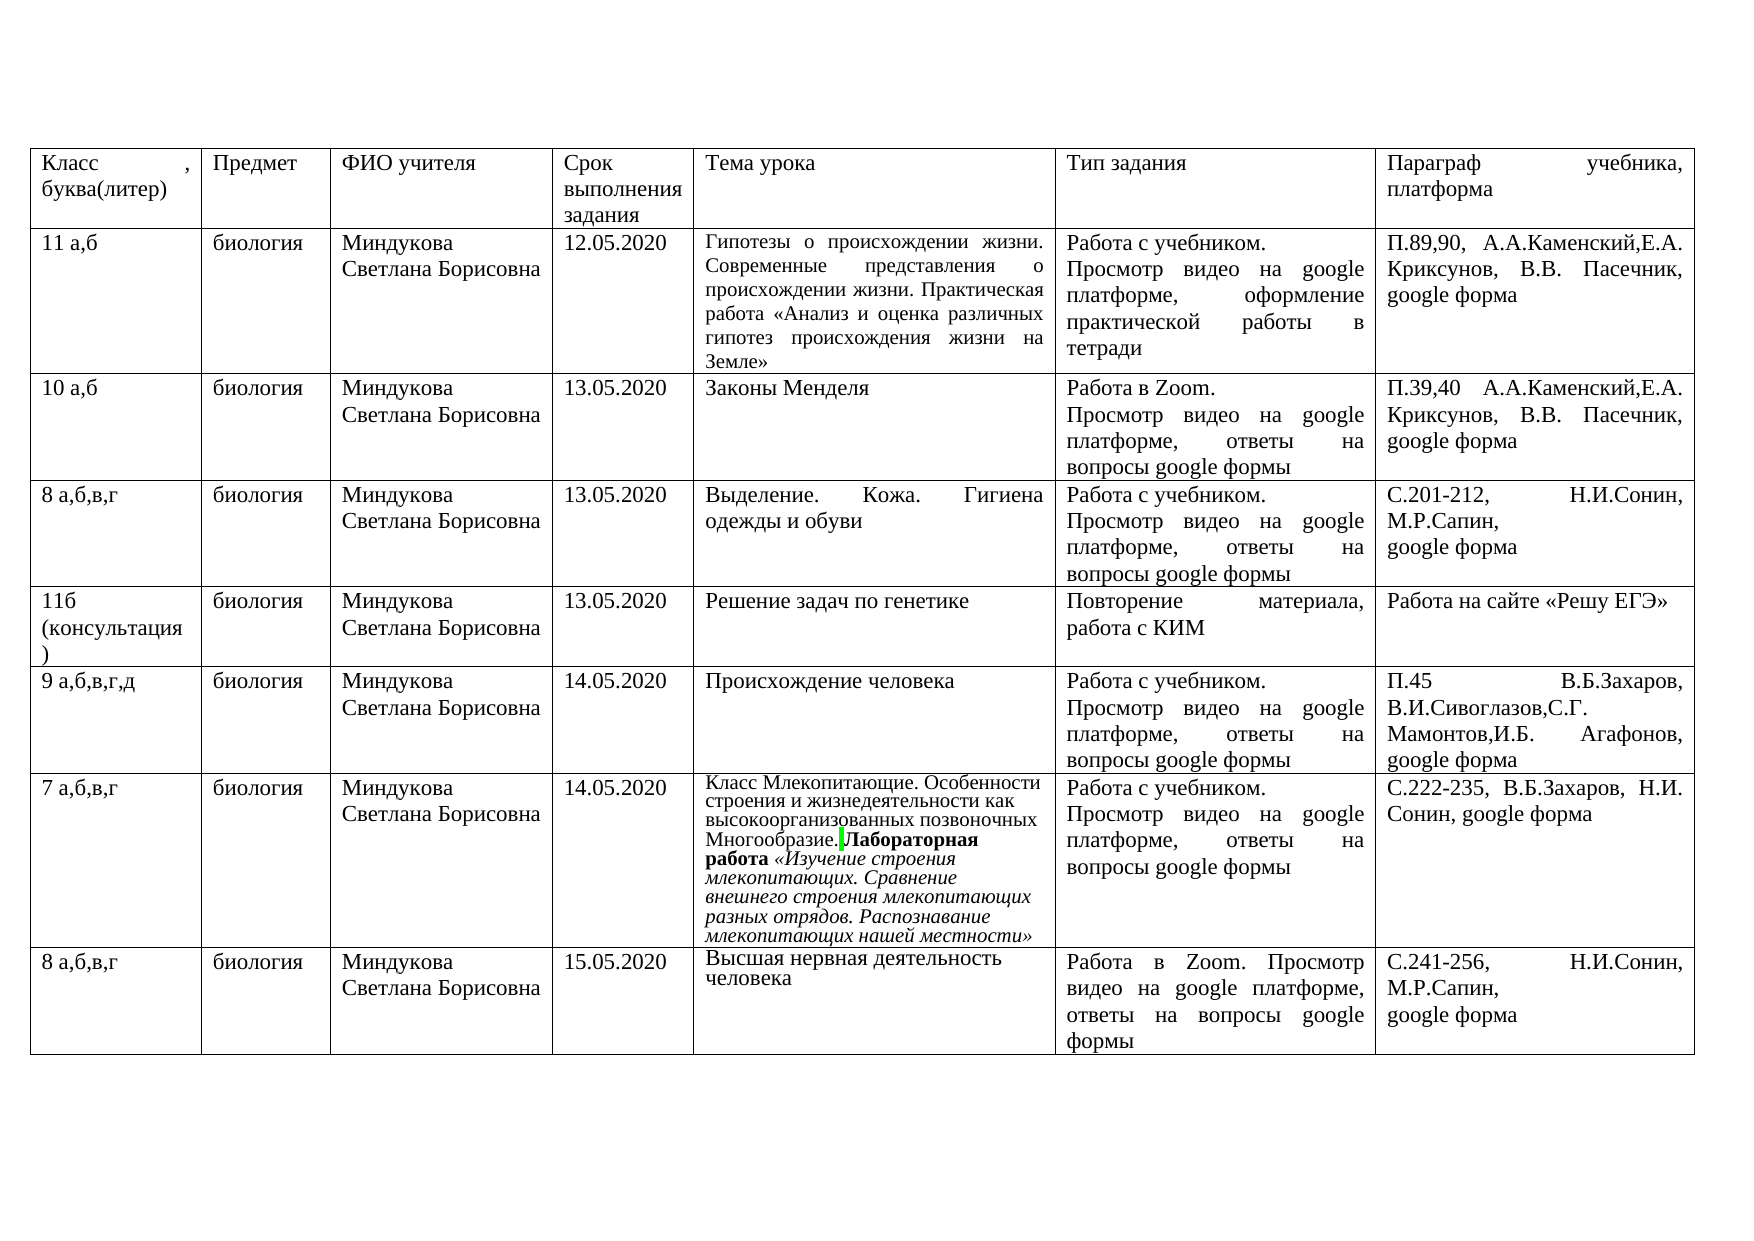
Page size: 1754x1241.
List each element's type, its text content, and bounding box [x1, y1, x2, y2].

table_header Тип задания [1056, 149, 1375, 228]
table_cell Происхождение человека [694, 667, 1055, 773]
table_cell С.222-235, В.Б.Захаров, Н.И. Сонин, google форма [1376, 774, 1694, 947]
table_cell биология [202, 587, 330, 666]
table_cell Решение задач по генетике [694, 587, 1055, 666]
table_cell 12.05.2020 [553, 229, 693, 373]
table_cell биология [202, 774, 330, 947]
table_cell Повторение материала, работа с КИМ [1056, 587, 1375, 666]
table_cell биология [202, 374, 330, 480]
table_cell П.45 В.Б.Захаров, В.И.Сивоглазов,С.Г. Мамонтов,И.Б. Агафонов, google форма [1376, 667, 1694, 773]
table_cell Выделение. Кожа. Гигиена одежды и обуви [694, 481, 1055, 586]
table_cell Работа на сайте «Решу ЕГЭ» [1376, 587, 1694, 666]
table_cell П.39,40 А.А.Каменский,Е.А. Криксунов, В.В. Пасечник, google форма [1376, 374, 1694, 480]
table_cell 10 а,б [31, 374, 201, 480]
table_cell 13.05.2020 [553, 481, 693, 586]
table_cell Работа с учебником. Просмотр видео на google платформе, оформление практической работы в тетради [1056, 229, 1375, 373]
table_cell Миндукова Светлана Борисовна [331, 774, 552, 947]
table_cell П.89,90, А.А.Каменский,Е.А. Криксунов, В.В. Пасечник, google форма [1376, 229, 1694, 373]
table_cell Миндукова Светлана Борисовна [331, 229, 552, 373]
table_cell 9 а,б,в,г,д [31, 667, 201, 773]
table_cell биология [202, 667, 330, 773]
table_cell 13.05.2020 [553, 587, 693, 666]
table_cell 11 а,б [31, 229, 201, 373]
table_cell 8 а,б,в,г [31, 948, 201, 1053]
table_header ФИО учителя [331, 149, 552, 228]
table_cell Работа с учебником. Просмотр видео на google платформе, ответы на вопросы google формы [1056, 667, 1375, 773]
table_cell биология [202, 948, 330, 1053]
table_cell биология [202, 229, 330, 373]
table_cell Миндукова Светлана Борисовна [331, 481, 552, 586]
table_cell С.201-212, Н.И.Сонин, М.Р.Сапин, google форма [1376, 481, 1694, 586]
table_cell Класс Млекопитающие. Особенности строения и жизнедеятельности как высокоорганизованных позвоночных Многообразие. Лабораторная работа «Изучение строения млекопитающих. Сравнение внешнего строения млекопитающих разных отрядов. Распознавание млекопитающих нашей местности» [694, 774, 1055, 947]
table_cell 15.05.2020 [553, 948, 693, 1053]
table_cell Гипотезы о происхождении жизни. Современные представления о происхождении жизни. Практическая работа «Анализ и оценка различных гипотез происхождения жизни на Земле» [694, 229, 1055, 373]
table_cell Миндукова Светлана Борисовна [331, 948, 552, 1053]
table_cell Законы Менделя [694, 374, 1055, 480]
table_cell 14.05.2020 [553, 774, 693, 947]
table_header Параграф учебника, платформа [1376, 149, 1694, 228]
table_header Предмет [202, 149, 330, 228]
table_cell Работа с учебником. Просмотр видео на google платформе, ответы на вопросы google формы [1056, 481, 1375, 586]
table_cell Высшая нервная деятельность человека [694, 948, 1055, 1053]
table_cell Работа в Zoom. Просмотр видео на google платформе, ответы на вопросы google формы [1056, 374, 1375, 480]
table_cell 11б (консультация) [31, 587, 201, 666]
table_header Тема урока [694, 149, 1055, 228]
table_cell 8 а,б,в,г [31, 481, 201, 586]
table_header Срок выполнения задания [553, 149, 693, 228]
table_cell Миндукова Светлана Борисовна [331, 587, 552, 666]
table_cell 7 а,б,в,г [31, 774, 201, 947]
table_cell биология [202, 481, 330, 586]
table_cell 14.05.2020 [553, 667, 693, 773]
table_header Класс , буква(литер) [31, 149, 201, 228]
table_cell 13.05.2020 [553, 374, 693, 480]
table_cell Работа в Zoom. Просмотр видео на google платформе, ответы на вопросы google формы [1056, 948, 1375, 1053]
table_cell Миндукова Светлана Борисовна [331, 374, 552, 480]
table_cell Работа с учебником. Просмотр видео на google платформе, ответы на вопросы google формы [1056, 774, 1375, 947]
table_cell С.241-256, Н.И.Сонин, М.Р.Сапин, google форма [1376, 948, 1694, 1053]
table_cell Миндукова Светлана Борисовна [331, 667, 552, 773]
